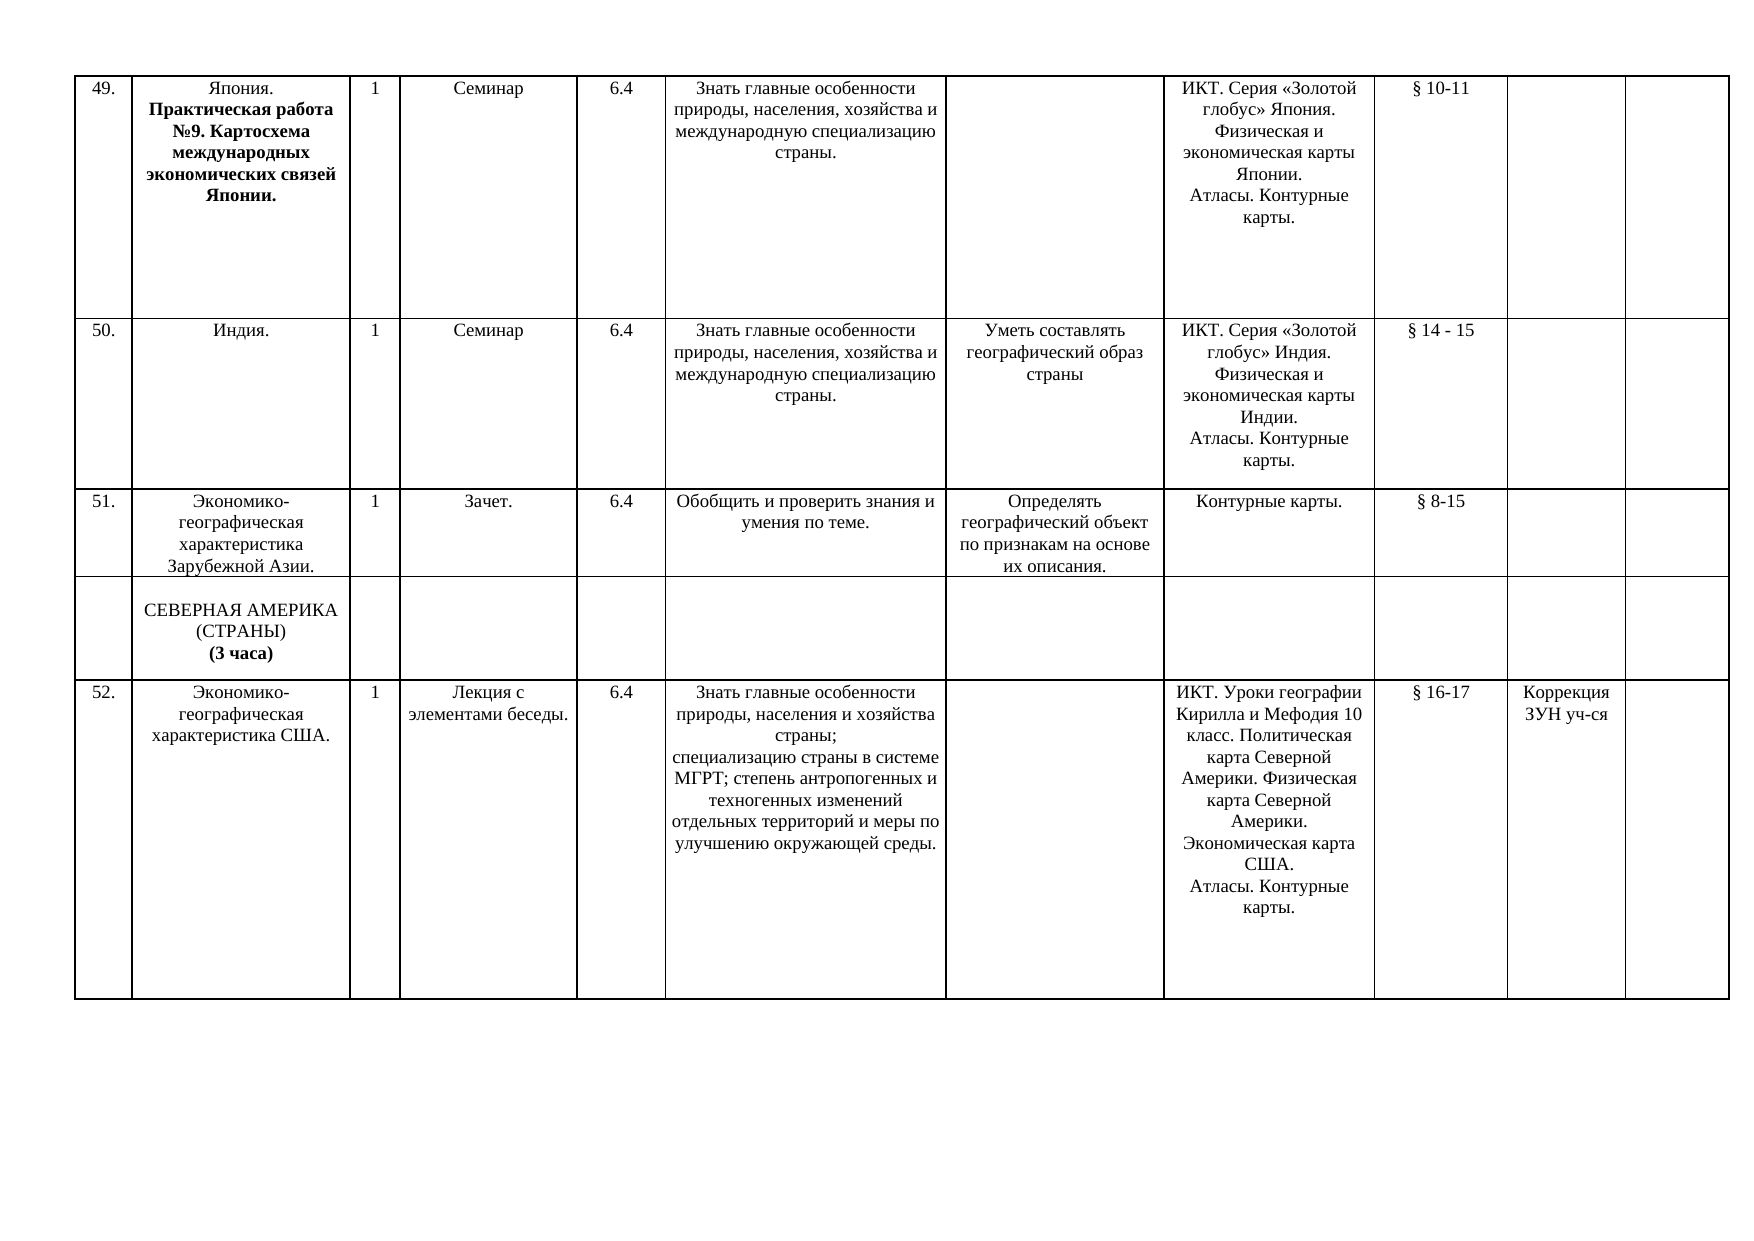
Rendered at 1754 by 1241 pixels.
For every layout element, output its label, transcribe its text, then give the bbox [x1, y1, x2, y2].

table_cell [947, 681, 1163, 998]
table_cell [401, 577, 576, 679]
table_cell 51. [76, 490, 131, 576]
table_cell § 10-11 [1375, 77, 1507, 318]
table_cell [1165, 577, 1374, 679]
table_cell [666, 577, 945, 679]
table_cell [1508, 319, 1625, 488]
table_cell 1 [351, 77, 399, 318]
table_cell [1626, 319, 1728, 488]
table_cell 6.4 [578, 490, 665, 576]
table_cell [666, 77, 945, 318]
table_cell Индия. [133, 319, 349, 488]
table_cell [1626, 577, 1728, 679]
table_cell Семинар [401, 77, 576, 318]
table_cell Лекция с элементами беседы. [401, 681, 576, 998]
table_cell 1 [351, 490, 399, 576]
table_cell [1626, 77, 1728, 318]
table_cell [351, 577, 399, 679]
table_cell [1626, 681, 1728, 998]
table_cell Знать главные особенности природы, населения, хозяйства и международную специализацию страны. [666, 319, 945, 488]
table_cell § 16-17 [1375, 681, 1507, 998]
table_cell Коррекция ЗУН уч-ся [1508, 681, 1625, 998]
table_cell [1508, 490, 1625, 576]
table_cell Семинар [401, 319, 576, 488]
table_cell [1508, 577, 1625, 679]
table_cell [947, 577, 1163, 679]
table_cell Япония. Практическая работа №9. Картосхема международных экономических связей Японии. [133, 77, 349, 318]
table_cell [578, 577, 665, 679]
table_cell Обобщить и проверить знания и умения по теме. [666, 490, 945, 576]
table_cell Зачет. [401, 490, 576, 576]
table_cell ИКТ. Серия «Золотой глобус» Индия. Физическая и экономическая карты Индии. Атласы. Контурные карты. [1165, 319, 1374, 488]
table_cell ИКТ. Уроки географии Кирилла и Мефодия 10 класс. Политическая карта Северной Америки. Физическая карта Северной Америки. Экономическая карта США. Атласы. Контурные карты. [1165, 681, 1374, 998]
table_cell [1375, 577, 1507, 679]
table_cell 1 [351, 319, 399, 488]
table_cell [1508, 77, 1625, 318]
table_cell 6.4 [578, 681, 665, 998]
table_cell Знать главные особенности природы, населения и хозяйства страны; специализацию страны в системе МГРТ; степень антропогенных и техногенных изменений отдельных территорий и меры по улучшению окружающей среды. [666, 681, 945, 998]
table_cell 6.4 [578, 77, 665, 318]
table_cell § 14 - 15 [1375, 319, 1507, 488]
table_cell [1626, 490, 1728, 576]
table_cell Контурные карты. [1165, 490, 1374, 576]
table_cell 6.4 [578, 319, 665, 488]
table_cell 49. [76, 77, 131, 318]
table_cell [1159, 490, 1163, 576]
table_cell ИКТ. Серия «Золотой глобус» Япония. Физическая и экономическая карты Японии. Атласы. Контурные карты. [1165, 77, 1374, 318]
table_cell § 8-15 [1375, 490, 1507, 576]
table_cell 50. [76, 319, 131, 488]
table_cell [76, 577, 131, 679]
table_cell 1 [351, 681, 399, 998]
table_cell Экономико-географическая характеристика США. [133, 681, 349, 998]
table_cell 52. [76, 681, 131, 998]
table_cell Уметь составлять географический образ страны [947, 319, 1163, 488]
table_cell [947, 77, 1163, 318]
